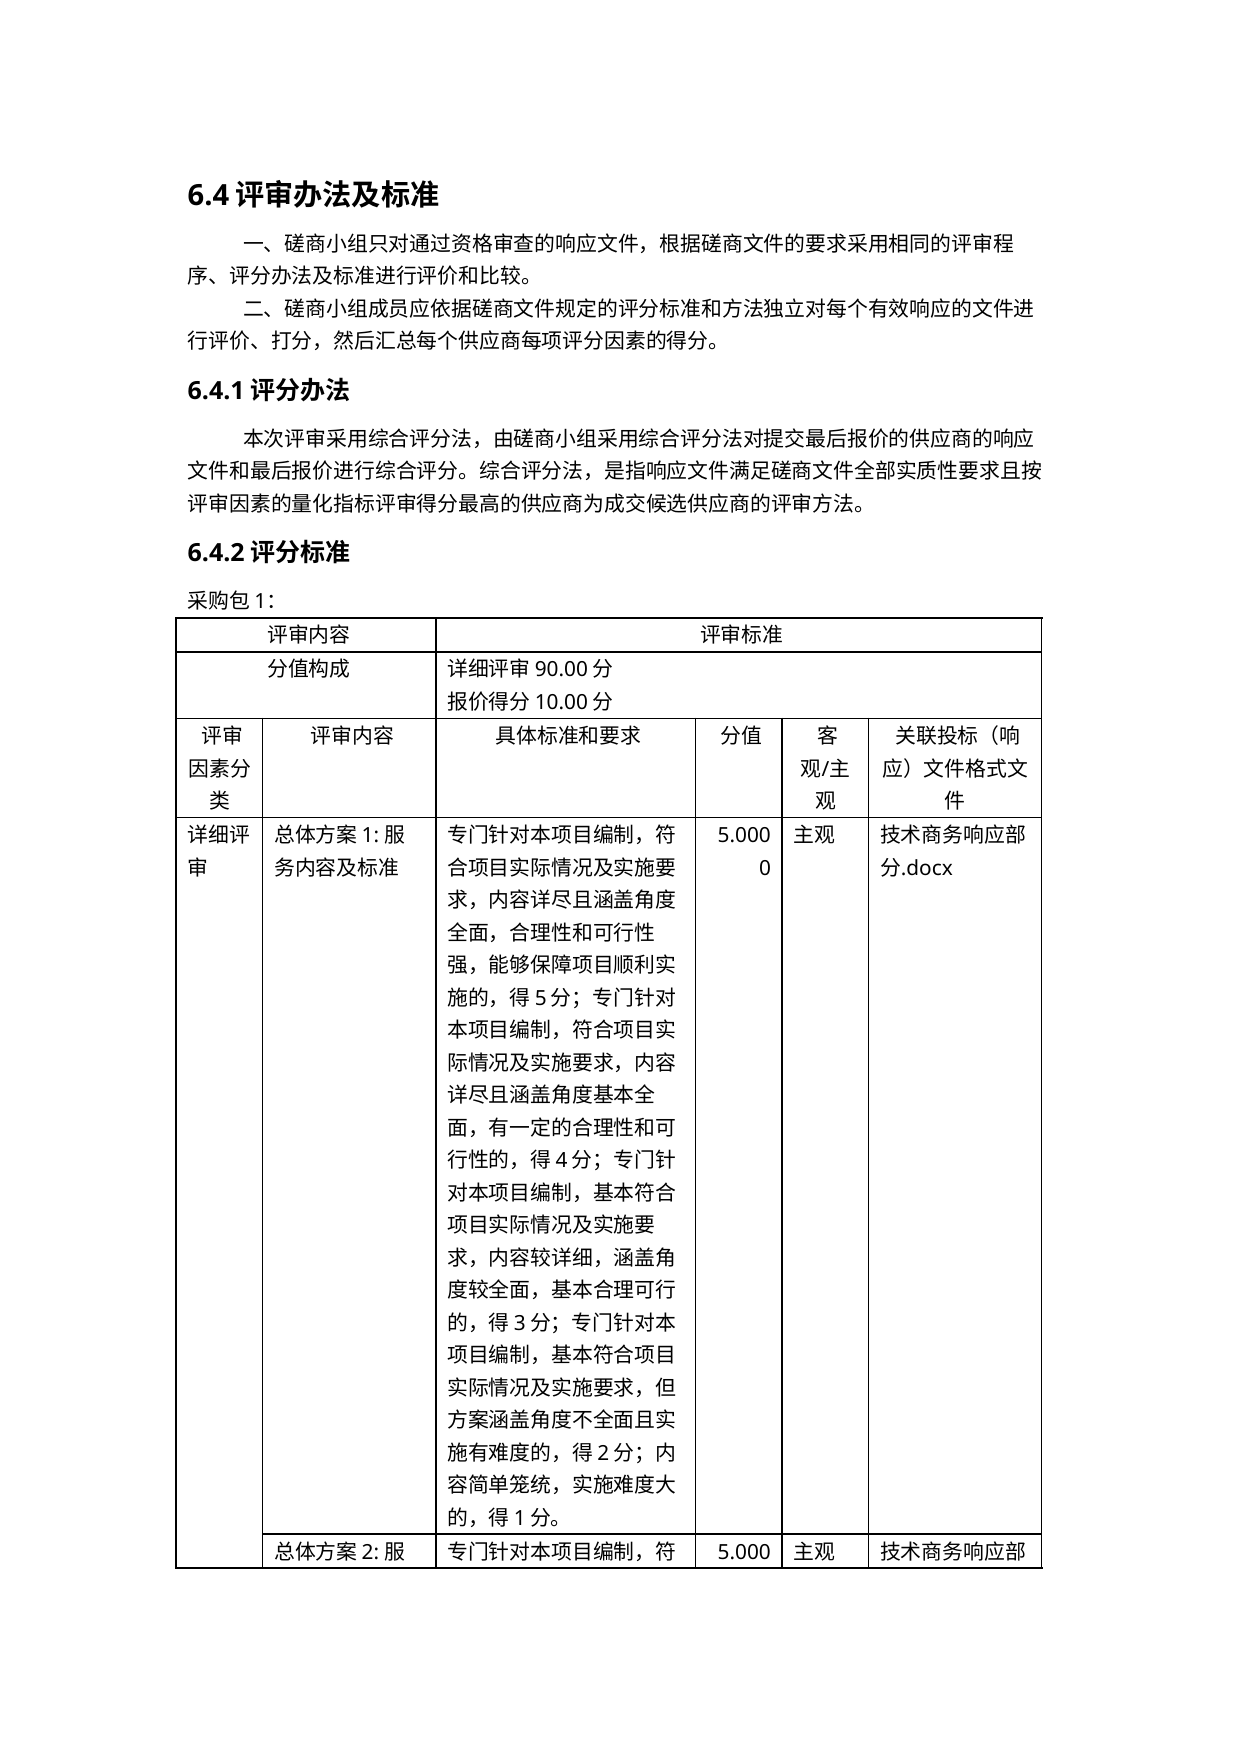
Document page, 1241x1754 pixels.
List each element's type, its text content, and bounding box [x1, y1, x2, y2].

table_cell 具体标准和要求 [437, 719, 695, 817]
text 本次评审采用综合评分法，由磋商小组采用综合评分法对提交最后报价的供应商的响应文件和最后报价进行综合评分。综合评分法，是指响应文件满足磋商文件全部实质性要求且按评审因素的量化指标评审得分最高的供应商为成交候选供应商的评审方法。 [187, 422, 1053, 519]
table_cell 5.0000 [696, 818, 781, 1533]
table_cell 分值构成 [177, 653, 435, 718]
table_header 评审标准 [437, 619, 1041, 651]
table_cell 主观 [783, 818, 868, 1533]
table_cell 总体方案2: 服务理念及目标 [263, 1535, 435, 1567]
table_cell 客观/主观 [783, 719, 868, 817]
table_cell 总体方案1: 服务内容及标准 [263, 818, 435, 1533]
table_cell 详细评审 [177, 818, 262, 1567]
text 二、磋商小组成员应依据磋商文件规定的评分标准和方法独立对每个有效响应的文件进行评价、打分，然后汇总每个供应商每项评分因素的得分。 [187, 292, 1053, 357]
text 采购包1： [187, 584, 1053, 617]
table_header 评审内容 [177, 619, 435, 651]
text 一、磋商小组只对通过资格审查的响应文件，根据磋商文件的要求采用相同的评审程序、评分办法及标准进行评价和比较。 [187, 227, 1053, 292]
table_cell 评审内容 [263, 719, 435, 817]
table_cell 技术商务响应部分.docx [869, 1535, 1041, 1567]
table_cell 分值 [696, 719, 781, 817]
table_cell 关联投标（响应）文件格式文件 [869, 719, 1041, 817]
table_cell 评审因素分类 [177, 719, 262, 817]
text 6.4评审办法及标准 [187, 162, 1053, 227]
table_cell 详细评审90.00分 报价得分10.00分 [437, 653, 1041, 718]
table_cell 5.0000 [696, 1535, 781, 1567]
table_cell 技术商务响应部分.docx [869, 818, 1041, 1533]
table_cell 主观 [783, 1535, 868, 1567]
text 6.4.1评分办法 [187, 357, 1053, 422]
text 6.4.2评分标准 [187, 519, 1053, 584]
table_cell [437, 1535, 695, 1567]
